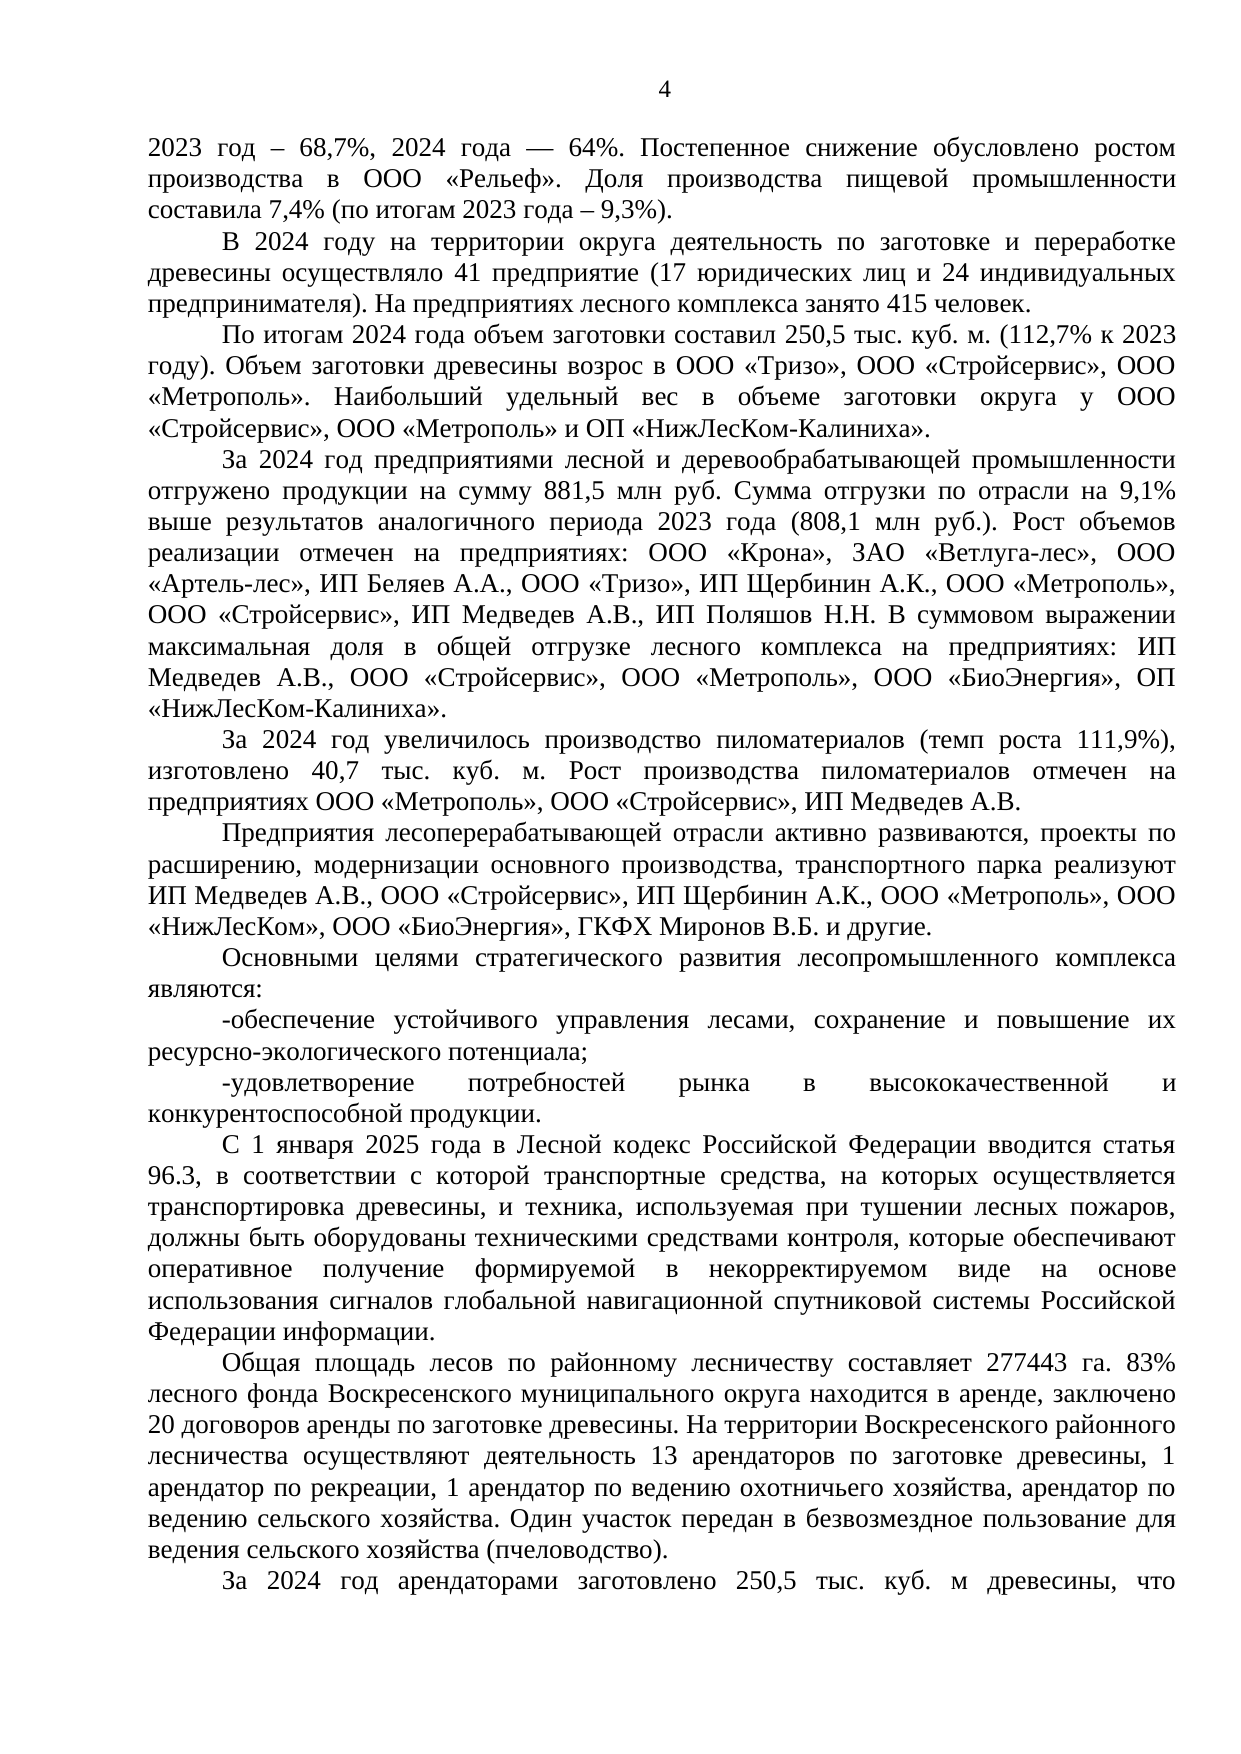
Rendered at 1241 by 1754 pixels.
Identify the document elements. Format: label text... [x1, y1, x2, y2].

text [148, 131, 1177, 225]
text За 2024 год увеличилось производство пиломатериалов (темп роста 111,9%), изготовлено 40,7 тыс. куб. м. Рост производства пиломатериалов отмечен на предприятиях ООО «Метрополь», ООО «Стройсервис», ИП Медведев А.В. [148, 723, 1177, 817]
text В 2024 году на территории округа деятельность по заготовке и переработке древесины осуществляло 41 предприятие (17 юридических лиц и 24 индивидуальных предпринимателя). На предприятиях лесного комплекса занято 415 человек. [148, 225, 1177, 318]
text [148, 1564, 1177, 1595]
text -обеспечение устойчивого управления лесами, сохранение и повышение их ресурсно-экологического потенциала; [148, 1003, 1177, 1066]
text Основными целями стратегического развития лесопромышленного комплекса являются: [148, 941, 1177, 1003]
text За 2024 год предприятиями лесной и деревообрабатывающей промышленности отгружено продукции на сумму 881,5 млн руб. Сумма отгрузки по отрасли на 9,1% выше результатов аналогичного периода 2023 года (808,1 млн руб.). Рост объемов реализации отмечен на предприятиях: ООО «Крона», ЗАО «Ветлуга-лес», ООО «Артель-лес», ИП Беляев А.А., ООО «Тризо», ИП Щербинин А.К., ООО «Метрополь», ООО «Стройсервис», ИП Медведев А.В., ИП Поляшов Н.Н. В суммовом выражении максимальная доля в общей отгрузке лесного комплекса на предприятиях: ИП Медведев А.В., ООО «Стройсервис», ООО «Метрополь», ООО «БиоЭнергия», ОП «НижЛесКом-Калиниха». [148, 443, 1177, 723]
text -удовлетворение потребностей рынка в высококачественной и конкурентоспособной продукции. [148, 1066, 1177, 1128]
text Предприятия лесоперерабатывающей отрасли активно развиваются, проекты по расширению, модернизации основного производства, транспортного парка реализуют ИП Медведев А.В., ООО «Стройсервис», ИП Щербинин А.К., ООО «Метрополь», ООО «НижЛесКом», ООО «БиоЭнергия», ГКФХ Миронов В.Б. и другие. [148, 817, 1177, 941]
text С 1 января 2025 года в Лесной кодекс Российской Федерации вводится статья 96.3, в соответствии с которой транспортные средства, на которых осуществляется транспортировка древесины, и техника, используемая при тушении лесных пожаров, должны быть оборудованы техническими средствами контроля, которые обеспечивают оперативное получение формируемой в некорректируемом виде на основе использования сигналов глобальной навигационной спутниковой системы Российской Федерации информации. [148, 1128, 1177, 1346]
text Общая площадь лесов по районному лесничеству составляет 277443 га. 83% лесного фонда Воскресенского муниципального округа находится в аренде, заключено 20 договоров аренды по заготовке древесины. На территории Воскресенского районного лесничества осуществляют деятельность 13 арендаторов по заготовке древесины, 1 арендатор по рекреации, 1 арендатор по ведению охотничьего хозяйства, арендатор по ведению сельского хозяйства. Один участок передан в безвозмездное пользование для ведения сельского хозяйства (пчеловодство). [148, 1346, 1177, 1564]
text По итогам 2024 года объем заготовки составил 250,5 тыс. куб. м. (112,7% к 2023 году). Объем заготовки древесины возрос в ООО «Тризо», ООО «Стройсервис», ООО «Метрополь». Наибольший удельный вес в объеме заготовки округа у ООО «Стройсервис», ООО «Метрополь» и ОП «НижЛесКом-Калиниха». [148, 318, 1177, 443]
